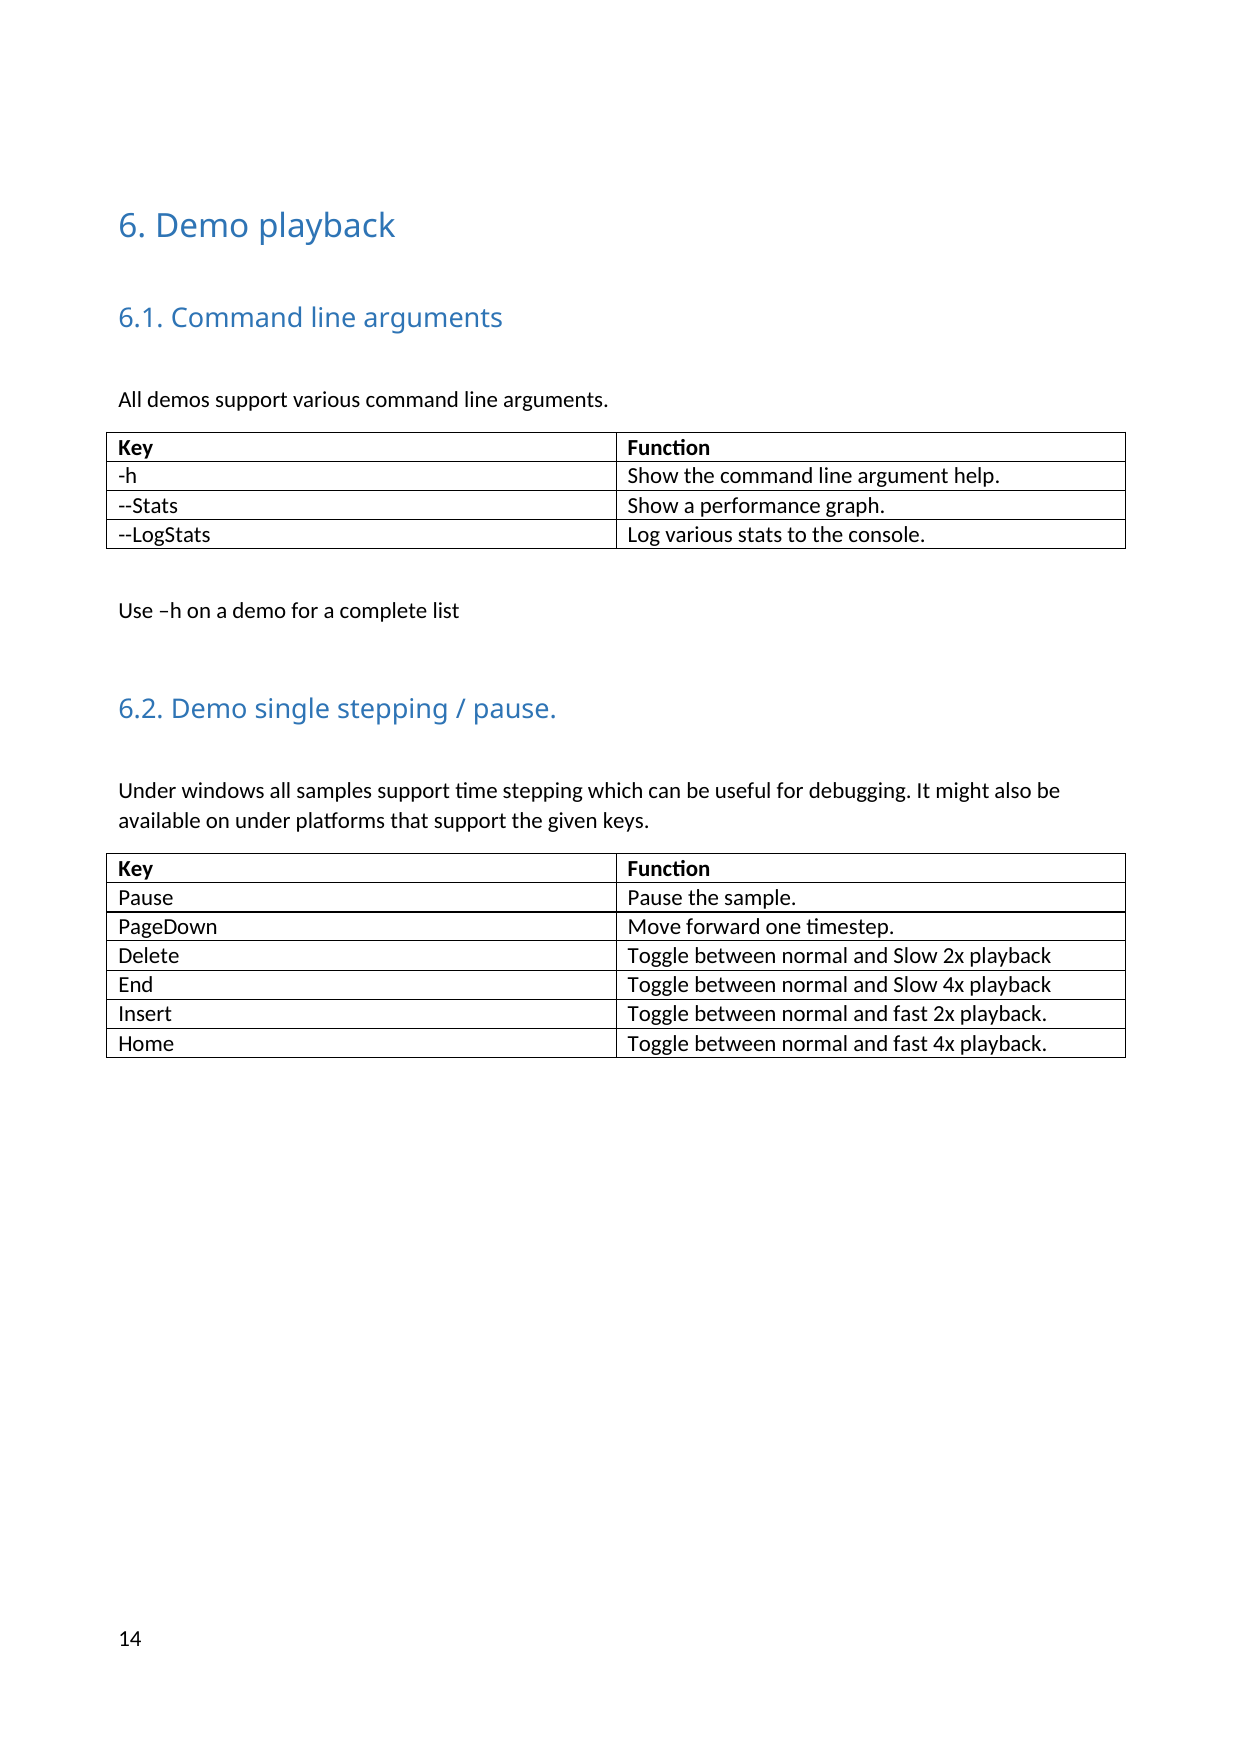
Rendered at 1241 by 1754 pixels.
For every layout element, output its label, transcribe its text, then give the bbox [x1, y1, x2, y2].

table_cell Delete [107, 941, 616, 969]
table_cell Home [107, 1029, 616, 1057]
table_cell Log various stats to the console. [617, 520, 1125, 548]
table_cell Pause the sample. [617, 883, 1125, 911]
table_cell Insert [107, 1000, 616, 1028]
table_cell End [107, 971, 616, 998]
table_cell --Stats [107, 491, 616, 519]
table_cell -h [107, 462, 616, 490]
text Use –h on a demo for a complete list [118, 596, 1122, 624]
text All demos support various command line arguments. [118, 385, 1122, 413]
table_cell Toggle between normal and Slow 2x playback [617, 941, 1125, 969]
table_cell Show the command line argument help. [617, 462, 1125, 490]
text Under windows all samples support time stepping which can be useful for debugging. It might also be available on under platforms that support the given keys. [118, 776, 1122, 834]
table_header Key [107, 433, 616, 461]
table_header Function [617, 433, 1125, 461]
table_cell Toggle between normal and Slow 4x playback [617, 971, 1125, 998]
subtitle Demo playback [118, 202, 1122, 248]
subtitle Demo single stepping / pause. [118, 689, 1122, 726]
table_cell Show a performance graph. [617, 491, 1125, 519]
table_cell Toggle between normal and fast 4x playback. [617, 1029, 1125, 1057]
table_cell Move forward one timestep. [617, 913, 1125, 940]
table_header Key [107, 854, 616, 882]
table_cell Pause [107, 883, 616, 911]
subtitle Command line arguments [118, 298, 1122, 335]
table_header Function [617, 854, 1125, 882]
table_cell Toggle between normal and fast 2x playback. [617, 1000, 1125, 1028]
table_cell --LogStats [107, 520, 616, 548]
table_cell PageDown [107, 913, 616, 940]
